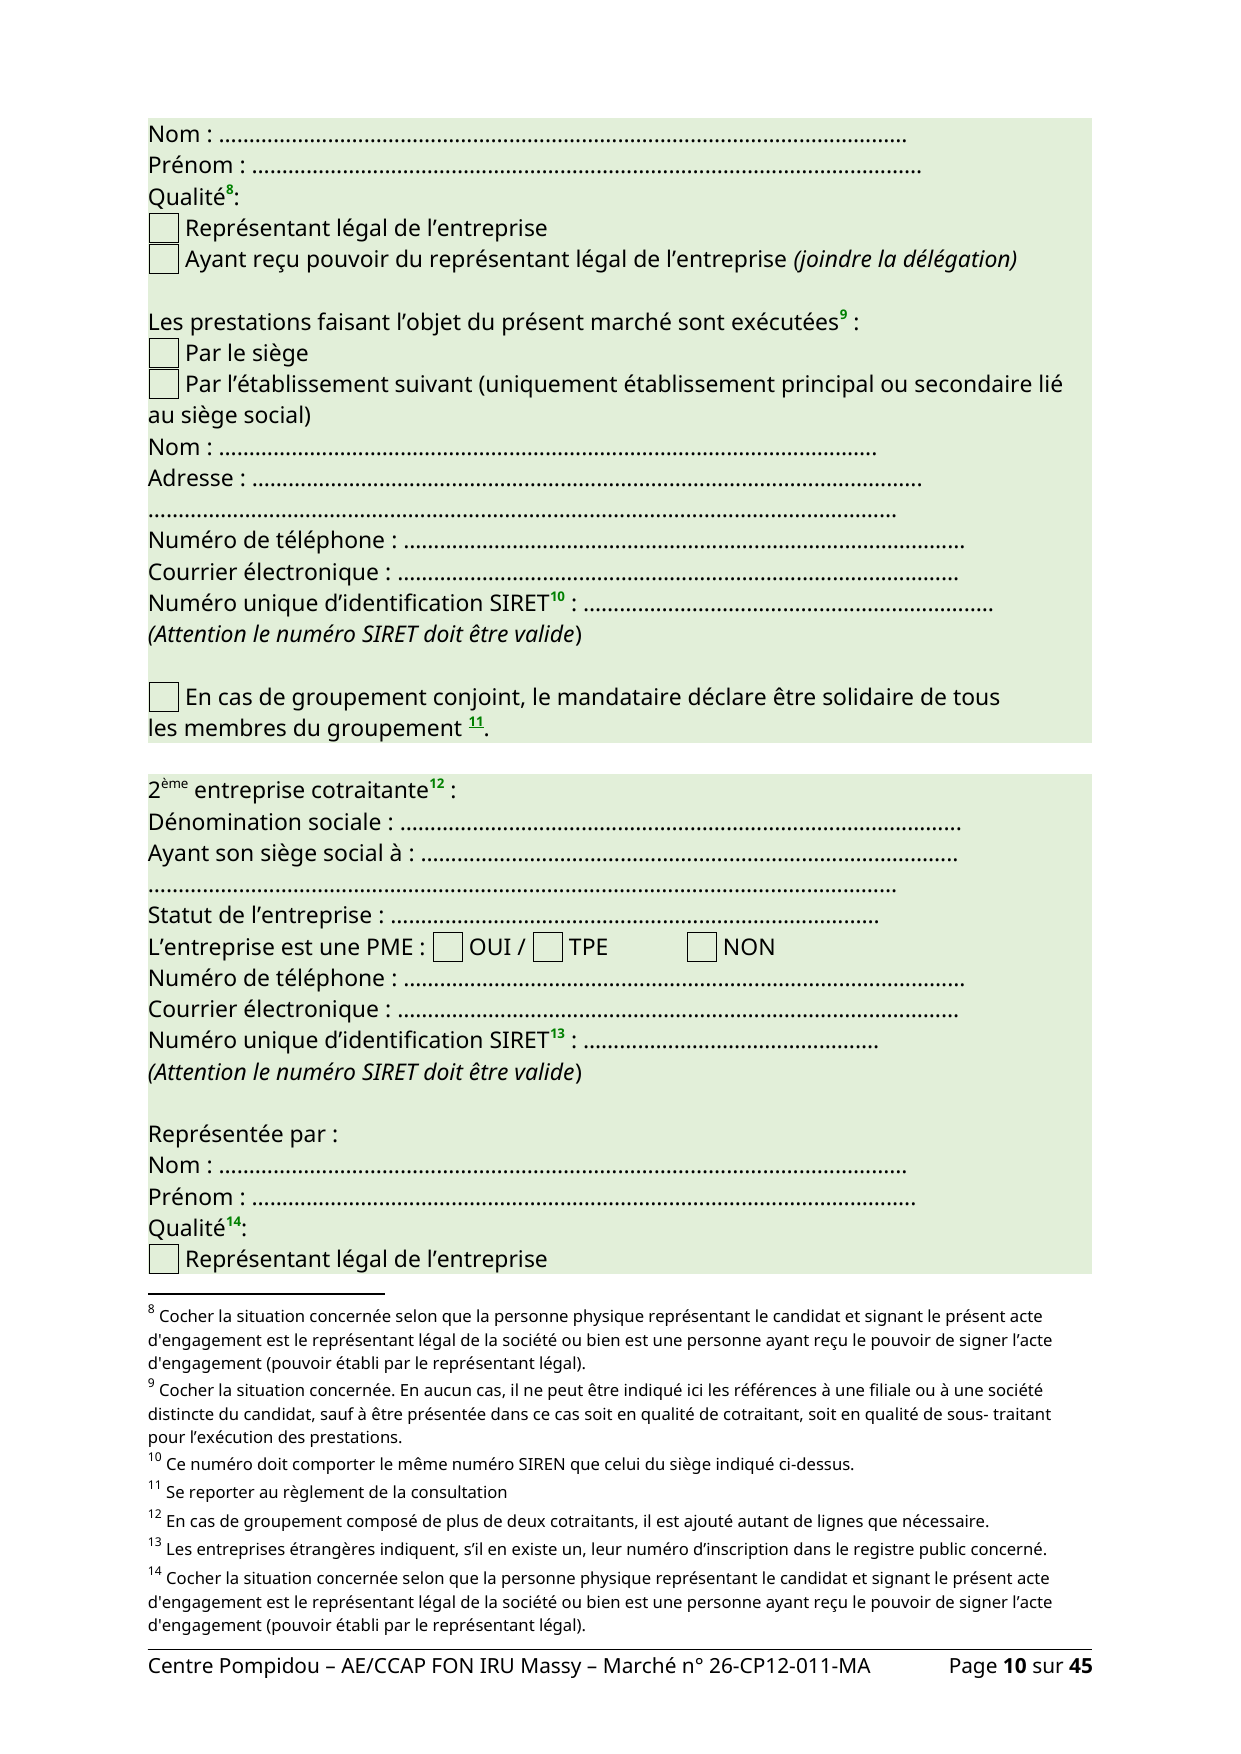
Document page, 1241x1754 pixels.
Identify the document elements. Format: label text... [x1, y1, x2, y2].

text Nom : …………………………………………………………………………………………………… [148, 118, 1092, 149]
text Dénomination sociale : ………………………………………………………………………………... [148, 806, 1092, 837]
text Prénom : ……………………………………………………………………………………………….. [148, 1181, 1092, 1212]
text Ayant son siège social à : …………………………………………………………………………….. [148, 837, 1092, 868]
text Ayant reçu pouvoir du représentant légal de l’entreprise (joindre la délégation) [148, 243, 1092, 274]
text Représentant légal de l’entreprise [148, 1243, 1092, 1274]
text Qualité: [148, 181, 1092, 212]
text ………………………………………………………………………………….………………………… [148, 868, 1092, 899]
text Numéro de téléphone : ………………………………….………………..…………………………… [148, 524, 1092, 556]
text Les prestations faisant l’objet du présent marché sont exécutées : [148, 306, 1092, 337]
text Courrier électronique : ………………………………………………………………………………… [148, 993, 1092, 1024]
text Prénom : ………………………………………………………………………………………………… [148, 149, 1092, 181]
text Numéro unique d’identification SIRET : …………………………………………. [148, 1024, 1092, 1056]
text En cas de groupement conjoint, le mandataire déclare être solidaire de tous les membres du groupement . [148, 681, 1092, 743]
text Par l’établissement suivant (uniquement établissement principal ou secondaire lié au siège social) [148, 368, 1092, 431]
text Nom : ………………………………………………………………………………………………. [148, 431, 1092, 462]
text L’entreprise est une PME : OUI / TPE NON [148, 931, 1092, 962]
text Qualité: [148, 1212, 1092, 1243]
text Représentant légal de l’entreprise [148, 212, 1092, 243]
text Numéro unique d’identification SIRET : ………………………………………………………….. [148, 587, 1092, 618]
text Nom : …………………………………………………………………………………………………… [148, 1149, 1092, 1181]
text Statut de l’entreprise : ……………………………………………………………………… [148, 899, 1092, 931]
text Courrier électronique : ………………………………………………………………………………… [148, 556, 1092, 587]
text (Attention le numéro SIRET doit être valide) [148, 618, 1092, 649]
text Par le siège [148, 337, 1092, 368]
text Représentée par : [148, 1118, 1092, 1149]
text Adresse : ………………………………………………………………………………………………... [148, 462, 1092, 493]
text 2ème entreprise cotraitante : [148, 774, 1092, 806]
text Numéro de téléphone : ………………………………….………………..…………………………… [148, 962, 1092, 993]
text …………………………….……………………………………………………………………………… [148, 493, 1092, 524]
text (Attention le numéro SIRET doit être valide) [148, 1056, 1092, 1087]
